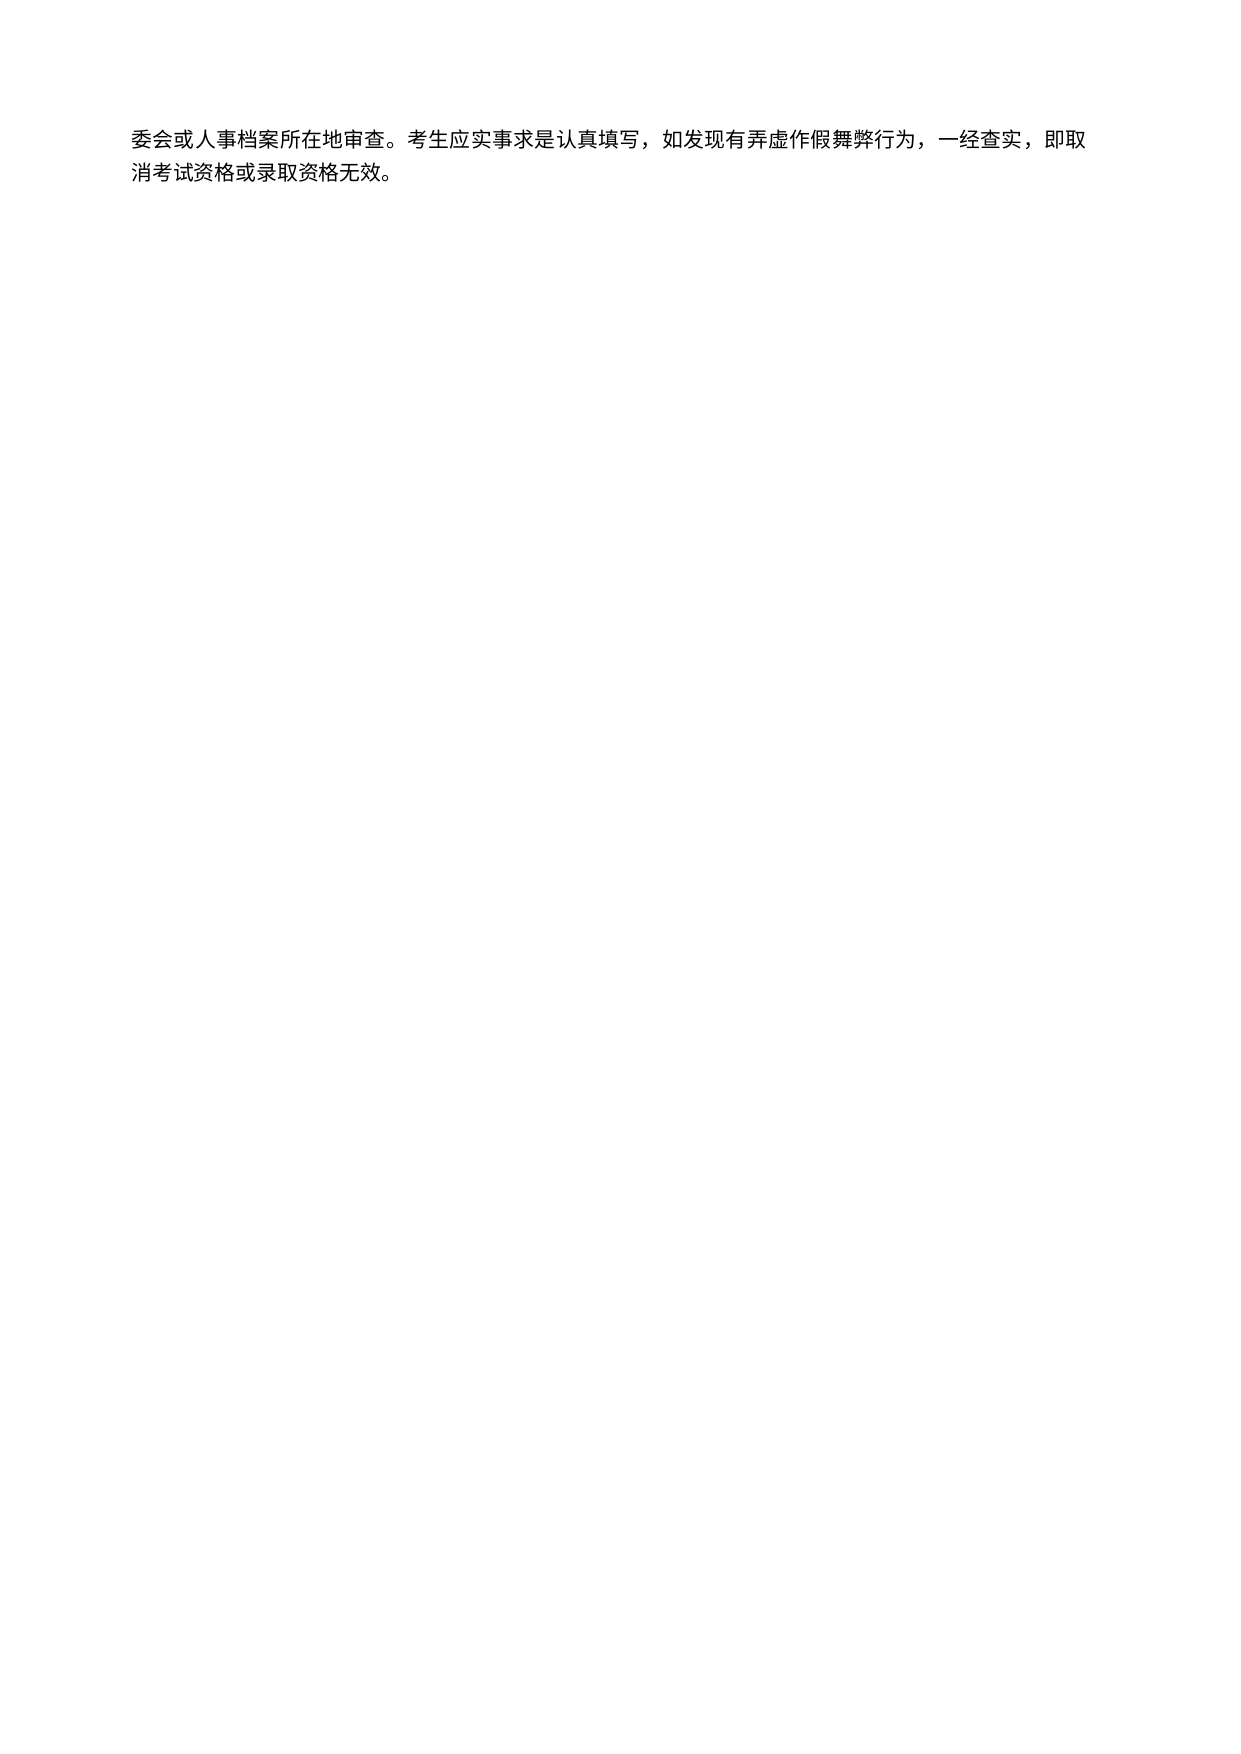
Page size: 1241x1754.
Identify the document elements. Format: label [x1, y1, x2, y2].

text [131, 122, 1087, 187]
